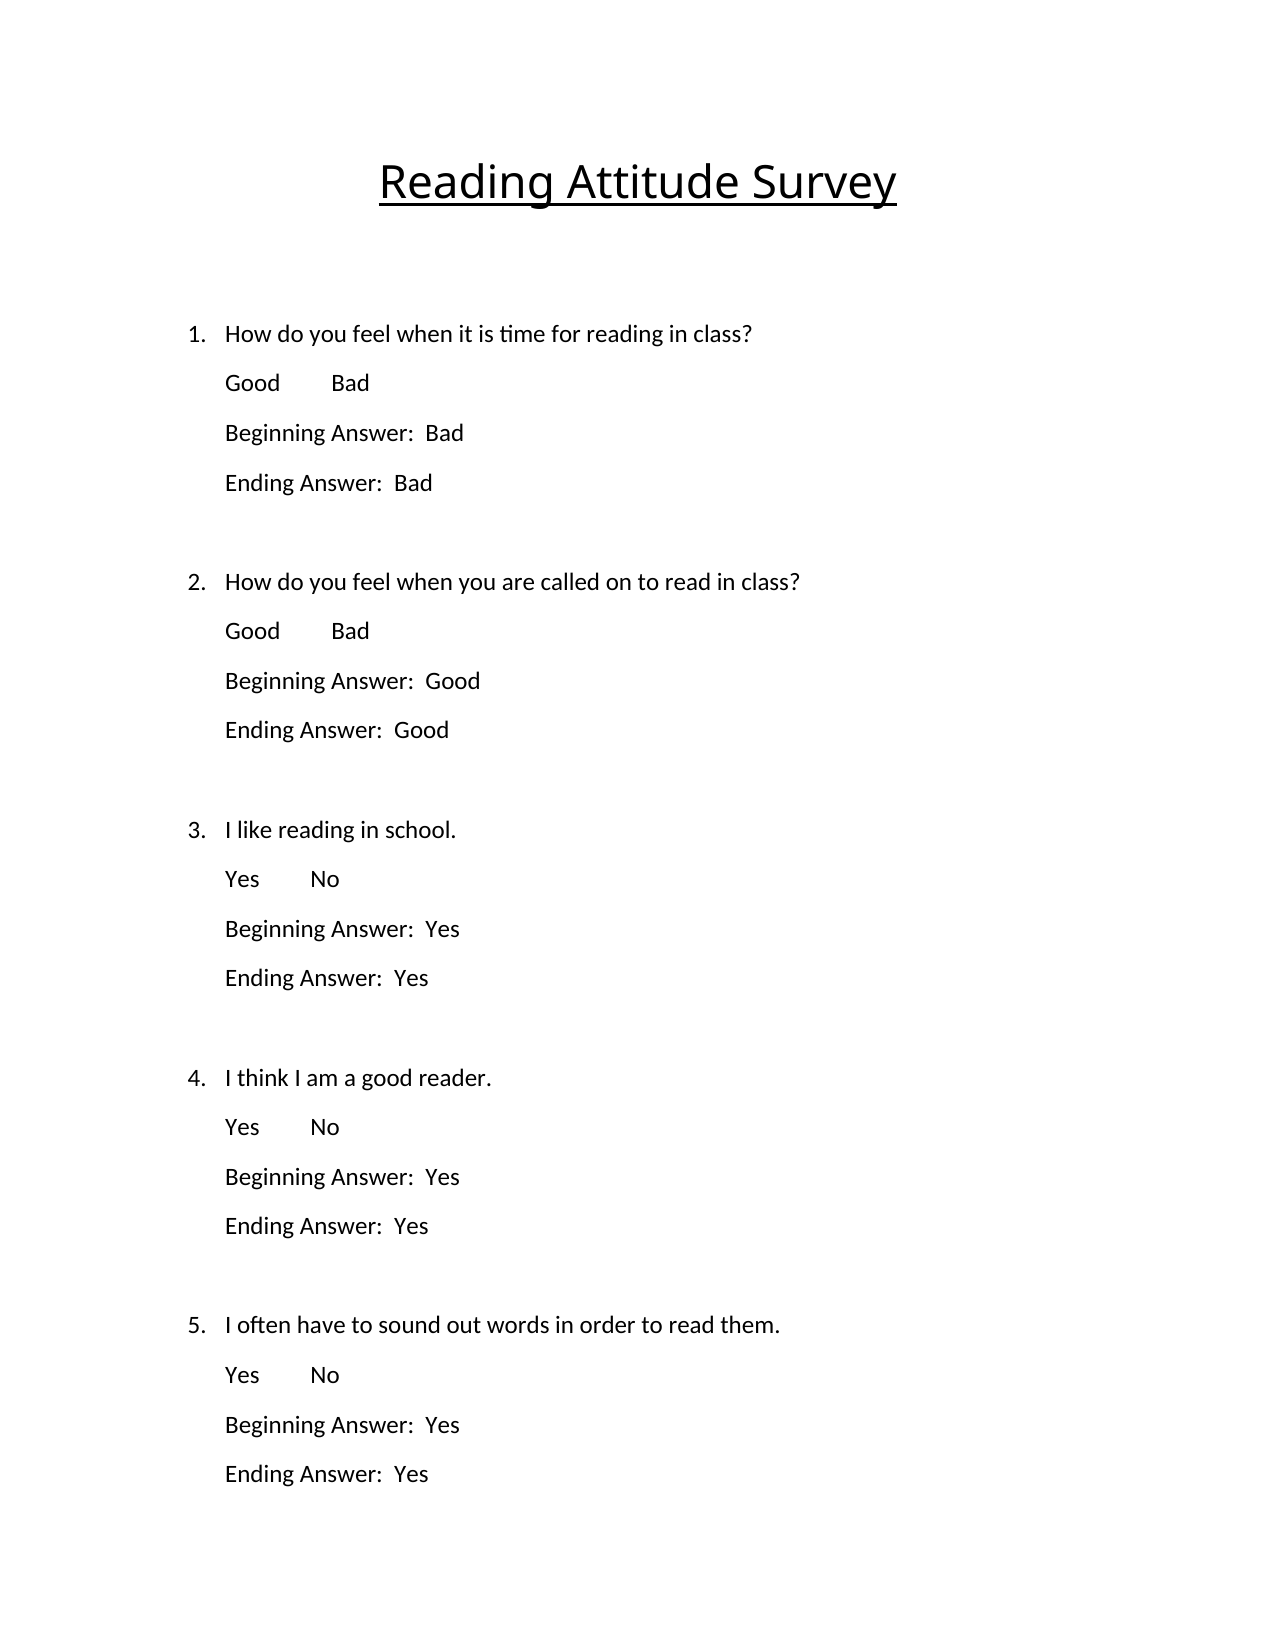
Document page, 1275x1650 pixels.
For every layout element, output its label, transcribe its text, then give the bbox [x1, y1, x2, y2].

text Yes No [225, 1111, 1125, 1142]
list How do you feel when you are called on to read in class? [187, 566, 1125, 596]
text Ending Answer: Yes [225, 1210, 1125, 1241]
text Ending Answer: Yes [225, 1458, 1125, 1489]
text Beginning Answer: Good [225, 665, 1125, 696]
text Yes No [225, 863, 1125, 894]
text Good Bad [150, 367, 1125, 398]
text Ending Answer: Bad [150, 467, 1125, 497]
text Beginning Answer: Yes [225, 1409, 1125, 1439]
text Yes No [225, 1359, 1125, 1390]
list I think I am a good reader. [187, 1062, 1125, 1092]
text Good Bad [225, 615, 1125, 646]
text Ending Answer: Yes [225, 962, 1125, 993]
list I like reading in school. [187, 814, 1125, 844]
text Beginning Answer: Bad [150, 417, 1125, 448]
text Reading Attitude Survey [150, 150, 1125, 212]
text Ending Answer: Good [225, 714, 1125, 745]
text Beginning Answer: Yes [225, 913, 1125, 943]
list How do you feel when it is time for reading in class? [187, 318, 1125, 348]
list I often have to sound out words in order to read them. [187, 1309, 1125, 1340]
text Beginning Answer: Yes [225, 1161, 1125, 1191]
